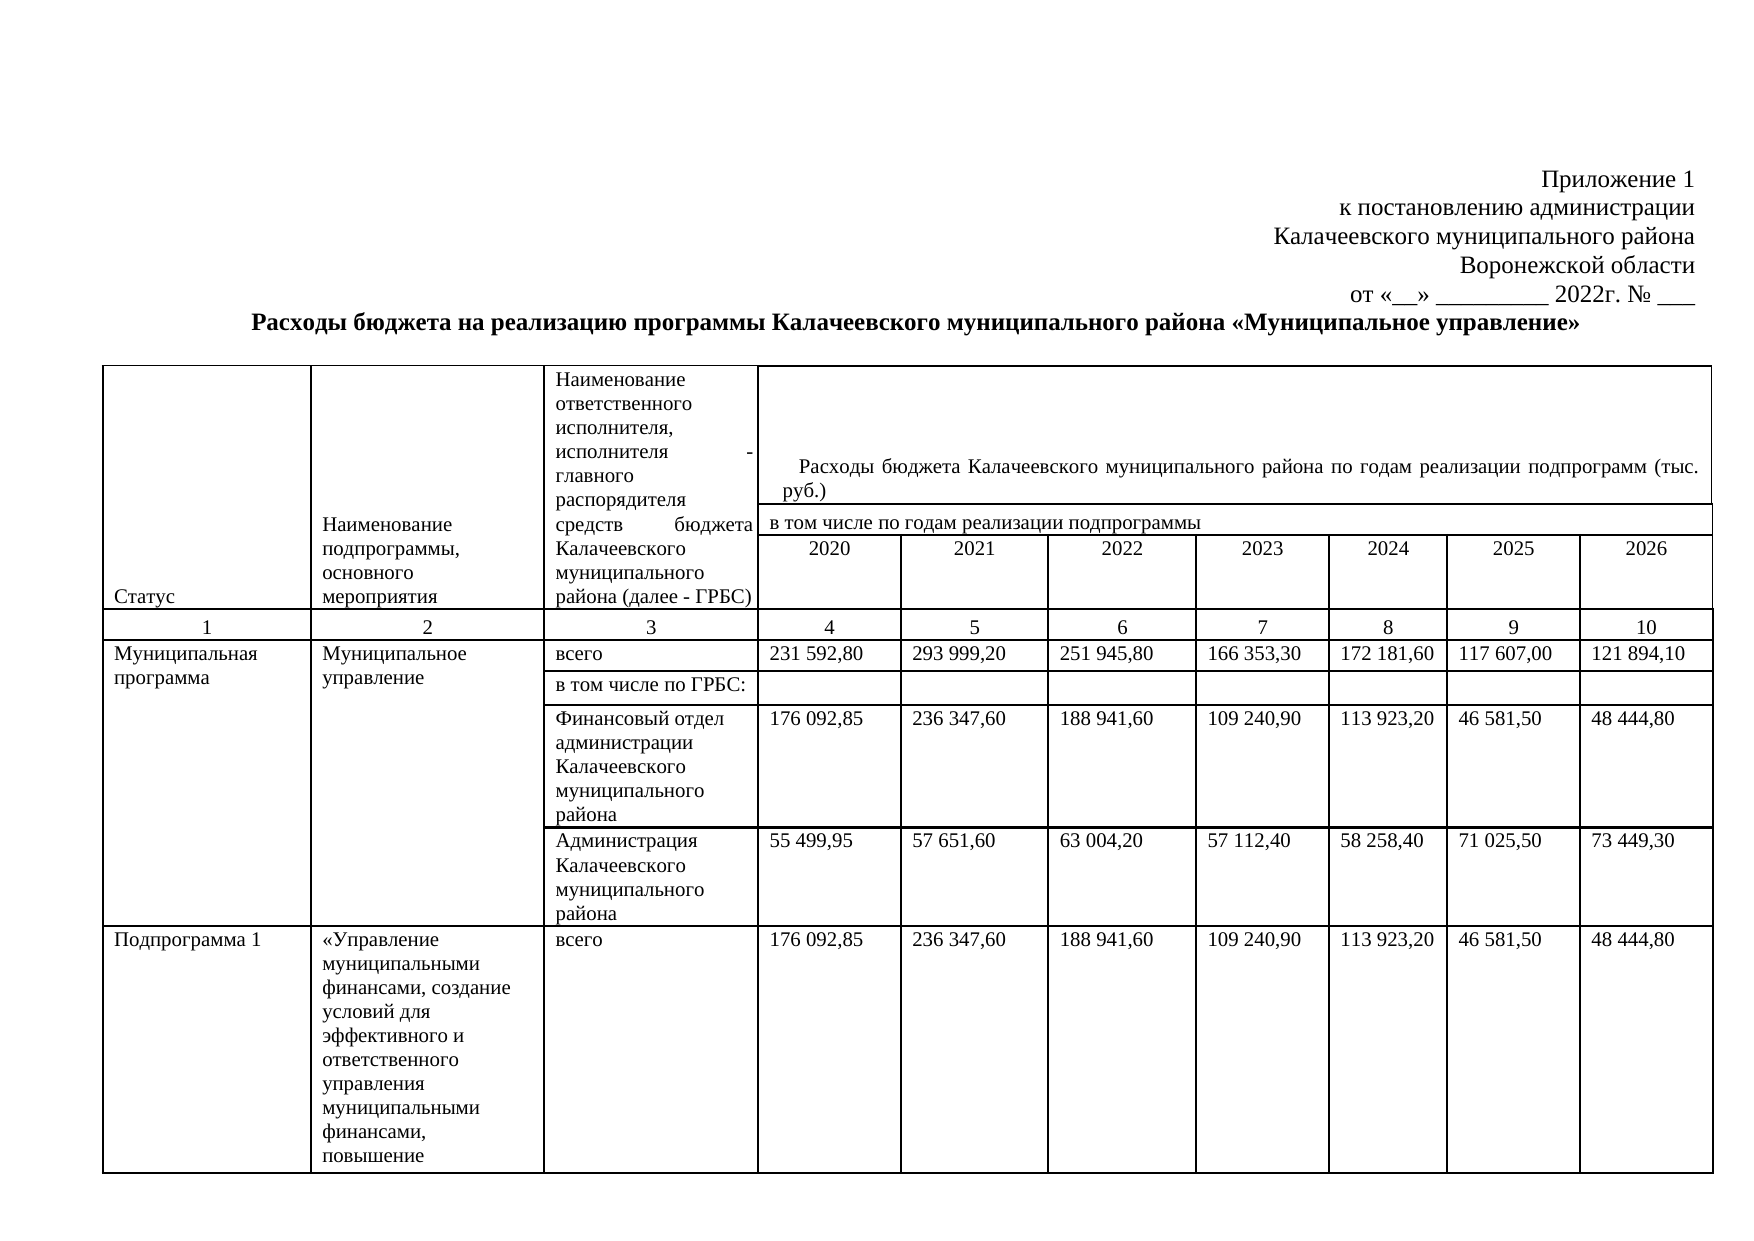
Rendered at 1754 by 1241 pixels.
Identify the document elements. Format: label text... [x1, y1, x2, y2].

table_header Статус [104, 366, 310, 608]
table_cell 48 444,80 [1581, 706, 1712, 826]
table_cell 188 941,60 [1049, 706, 1195, 826]
table_cell [1197, 672, 1328, 704]
table_cell [1448, 672, 1579, 704]
table_cell в том числе по ГРБС: [545, 672, 757, 704]
table_cell 293 999,20 [902, 641, 1047, 670]
table_cell [902, 672, 1047, 704]
table_cell 55 499,95 [759, 829, 900, 925]
table_cell 63 004,20 [1049, 829, 1195, 925]
table_cell 2025 [1448, 536, 1579, 608]
table_cell 236 347,60 [902, 927, 1047, 1172]
table_cell 2021 [902, 536, 1047, 608]
table_cell 172 181,60 [1330, 641, 1446, 670]
table_cell [1330, 672, 1446, 704]
table_cell Муниципальное управление [312, 641, 543, 925]
table_cell 48 444,80 [1581, 927, 1712, 1172]
text Приложение 1 [251, 164, 1695, 192]
text от «__» _________ 2022г. № ___ [251, 279, 1695, 307]
table_cell 166 353,30 [1197, 641, 1328, 670]
table_cell 73 449,30 [1581, 829, 1712, 925]
table_cell 57 112,40 [1197, 829, 1328, 925]
table_header Наименование ответственного исполнителя, исполнителя - главного распорядителя средств бюджета Калачеевского муниципального района (далее - ГРБС) [545, 366, 757, 608]
table_cell 5 [902, 610, 1047, 639]
table_cell 57 651,60 [902, 829, 1047, 925]
table_cell 9 [1448, 610, 1579, 639]
table_cell [1049, 672, 1195, 704]
table_cell 176 092,85 [759, 927, 900, 1172]
table_cell 113 923,20 [1330, 706, 1446, 826]
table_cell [312, 927, 543, 1172]
table_cell Финансовый отдел администрации Калачеевского муниципального района [545, 706, 757, 826]
table_cell 188 941,60 [1049, 927, 1195, 1172]
text Воронежской области [251, 250, 1695, 279]
table_cell 71 025,50 [1448, 829, 1579, 925]
table_cell 236 347,60 [902, 706, 1047, 826]
text Расходы бюджета на реализацию программы Калачеевского муниципального района «Муниципальное управление» [177, 307, 1695, 336]
table_cell 121 894,10 [1581, 641, 1712, 670]
table_header Расходы бюджета Калачеевского муниципального района по годам реализации подпрограмм (тыс. руб.) [759, 367, 1711, 502]
text к постановлению администрации [251, 192, 1695, 221]
table_cell 113 923,20 [1330, 927, 1446, 1172]
table_cell 109 240,90 [1197, 706, 1328, 826]
table_cell 176 092,85 [759, 706, 900, 826]
table_cell всего [545, 927, 757, 1172]
table_cell 10 [1581, 610, 1712, 639]
table_cell 1 [104, 610, 310, 639]
table_cell всего [545, 641, 757, 670]
table_cell 109 240,90 [1197, 927, 1328, 1172]
table_cell 231 592,80 [759, 641, 900, 670]
table_cell Администрация Калачеевского муниципального района [545, 829, 757, 925]
table_cell 251 945,80 [1049, 641, 1195, 670]
table_cell [1581, 672, 1712, 704]
table_cell 58 258,40 [1330, 829, 1446, 925]
table_header Наименование подпрограммы, основного мероприятия [312, 366, 543, 608]
table_cell 2 [312, 610, 543, 639]
table_cell 7 [1197, 610, 1328, 639]
table_cell 2023 [1197, 536, 1328, 608]
table_cell 2026 [1581, 536, 1712, 608]
table_cell Подпрограмма 1 [104, 927, 310, 1172]
table_cell 4 [759, 610, 900, 639]
table_cell в том числе по годам реализации подпрограммы [759, 505, 1712, 534]
text Калачеевского муниципального района [251, 221, 1695, 250]
table_cell 6 [1049, 610, 1195, 639]
table_cell 3 [545, 610, 757, 639]
table_cell 2020 [759, 536, 900, 608]
table_cell [759, 672, 900, 704]
table_cell 117 607,00 [1448, 641, 1579, 670]
table_cell 8 [1330, 610, 1446, 639]
table_cell 46 581,50 [1448, 927, 1579, 1172]
table_cell 2022 [1049, 536, 1195, 608]
table_cell 46 581,50 [1448, 706, 1579, 826]
table_cell 2024 [1330, 536, 1446, 608]
table_cell Муниципальная программа [104, 641, 310, 925]
